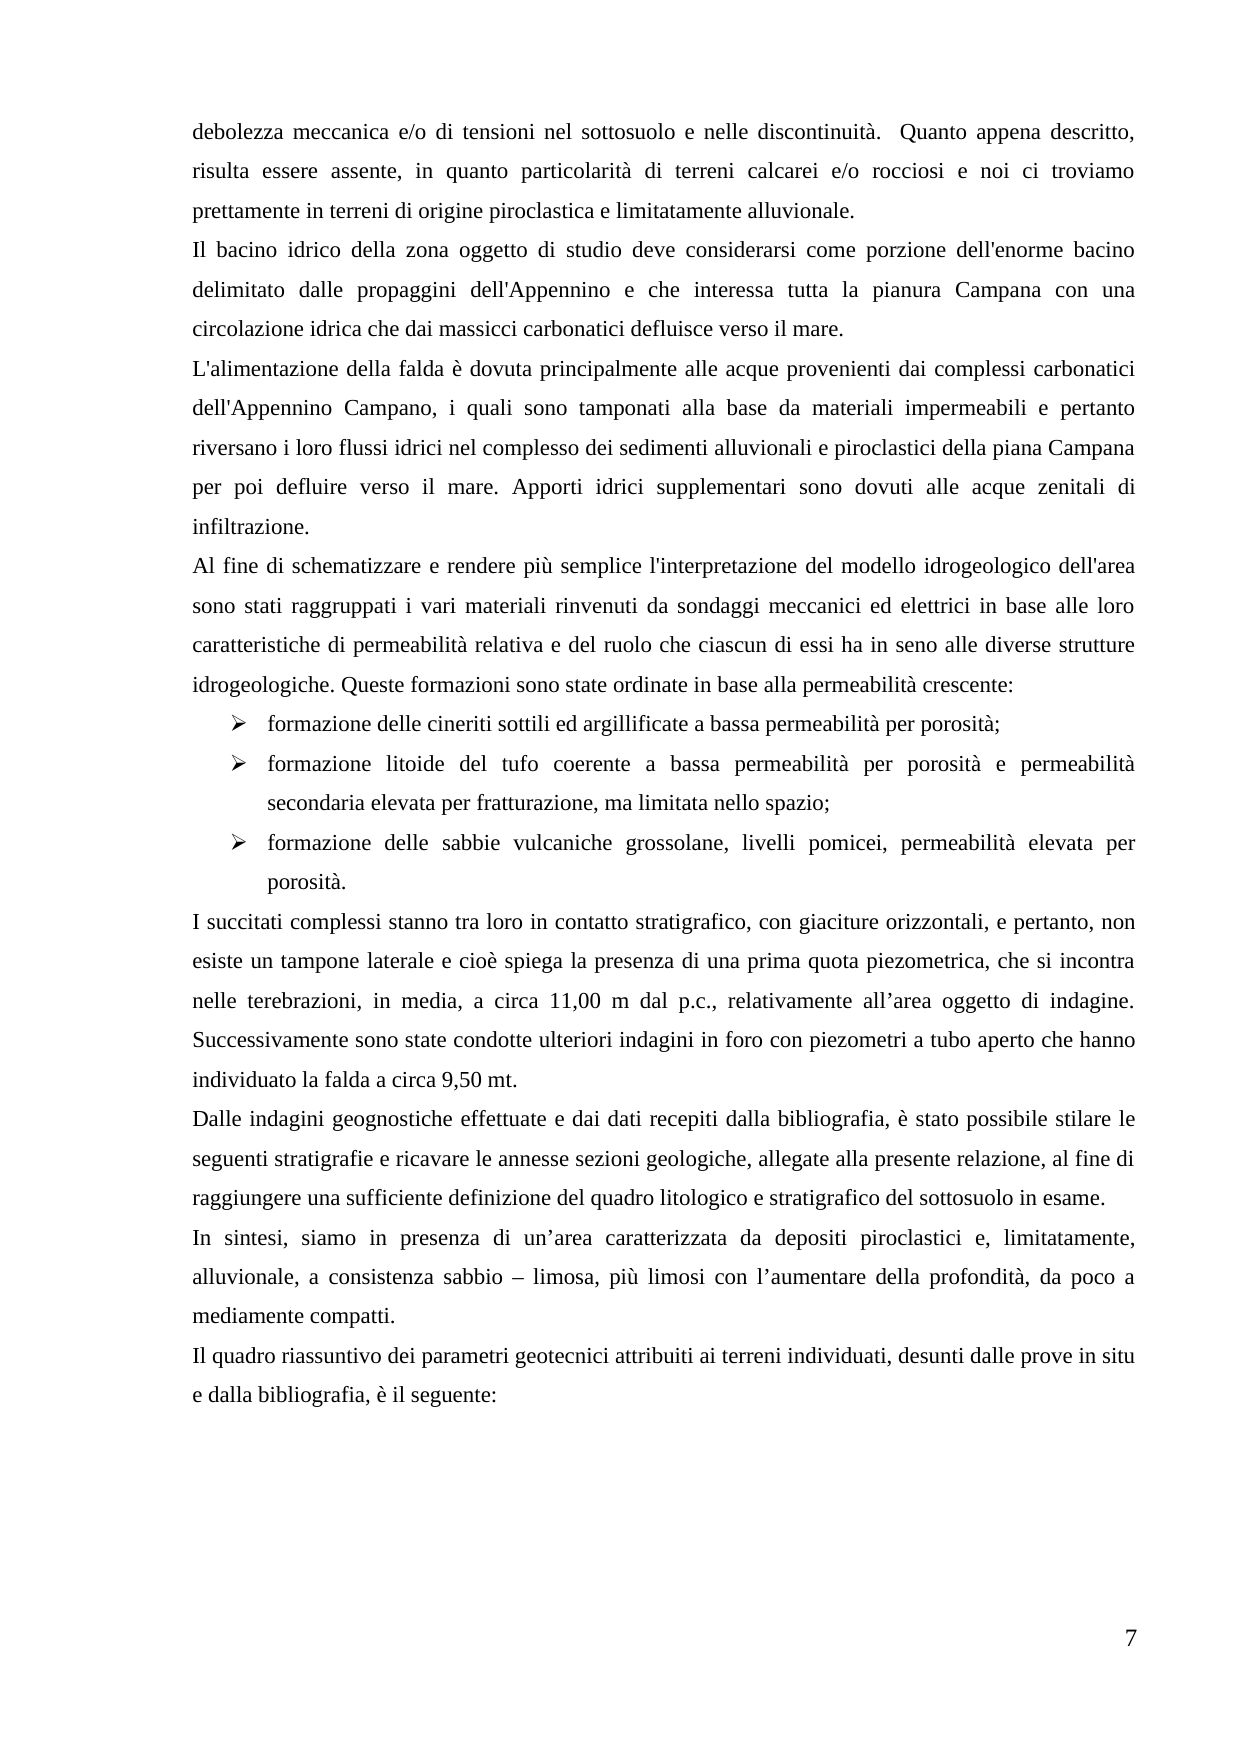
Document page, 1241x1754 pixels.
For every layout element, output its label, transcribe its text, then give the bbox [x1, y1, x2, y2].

text Il quadro riassuntivo dei parametri geotecnici attribuiti ai terreni individuati, desunti dalle prove in situ e dalla bibliografia, è il seguente: [192, 1342, 1137, 1408]
list formazione delle cineriti sottili ed argillificate a bassa permeabilità per porosità; [229, 710, 1137, 737]
text I succitati complessi stanno tra loro in contatto stratigrafico, con giaciture orizzontali, e pertanto, non esiste un tampone laterale e cioè spiega la presenza di una prima quota piezometrica, che si incontra nelle terebrazioni, in media, a circa 11,00 m dal p.c., relativamente all’area oggetto di indagine. Successivamente sono state condotte ulteriori indagini in foro con piezometri a tubo aperto che hanno individuato la falda a circa 9,50 mt. [192, 908, 1137, 1092]
list formazione delle sabbie vulcaniche grossolane, livelli pomicei, permeabilità elevata per porosità. [229, 829, 1137, 894]
text Dalle indagini geognostiche effettuate e dai dati recepiti dalla bibliografia, è stato possibile stilare le seguenti stratigrafie e ricavare le annesse sezioni geologiche, allegate alla presente relazione, al fine di raggiungere una sufficiente definizione del quadro litologico e stratigrafico del sottosuolo in esame. [192, 1105, 1137, 1210]
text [192, 118, 1137, 223]
text In sintesi, siamo in presenza di un’area caratterizzata da depositi piroclastici e, limitatamente, alluvionale, a consistenza sabbio – limosa, più limosi con l’aumentare della profondità, da poco a mediamente compatti. [192, 1223, 1137, 1329]
text Al fine di schematizzare e rendere più semplice l'interpretazione del modello idrogeologico dell'area sono stati raggruppati i vari materiali rinvenuti da sondaggi meccanici ed elettrici in base alle loro caratteristiche di permeabilità relativa e del ruolo che ciascun di essi ha in seno alle diverse strutture idrogeologiche. Queste formazioni sono state ordinate in base alla permeabilità crescente: [192, 552, 1137, 697]
list formazione litoide del tufo coerente a bassa permeabilità per porosità e permeabilità secondaria elevata per fratturazione, ma limitata nello spazio; [229, 750, 1137, 816]
text Il bacino idrico della zona oggetto di studio deve considerarsi come porzione dell'enorme bacino delimitato dalle propaggini dell'Appennino e che interessa tutta la pianura Campana con una circolazione idrica che dai massicci carbonatici defluisce verso il mare. [192, 237, 1137, 342]
text L'alimentazione della falda è dovuta principalmente alle acque provenienti dai complessi carbonatici dell'Appennino Campano, i quali sono tamponati alla base da materiali impermeabili e pertanto riversano i loro flussi idrici nel complesso dei sedimenti alluvionali e piroclastici della piana Campana per poi defluire verso il mare. Apporti idrici supplementari sono dovuti alle acque zenitali di infiltrazione. [192, 355, 1137, 539]
